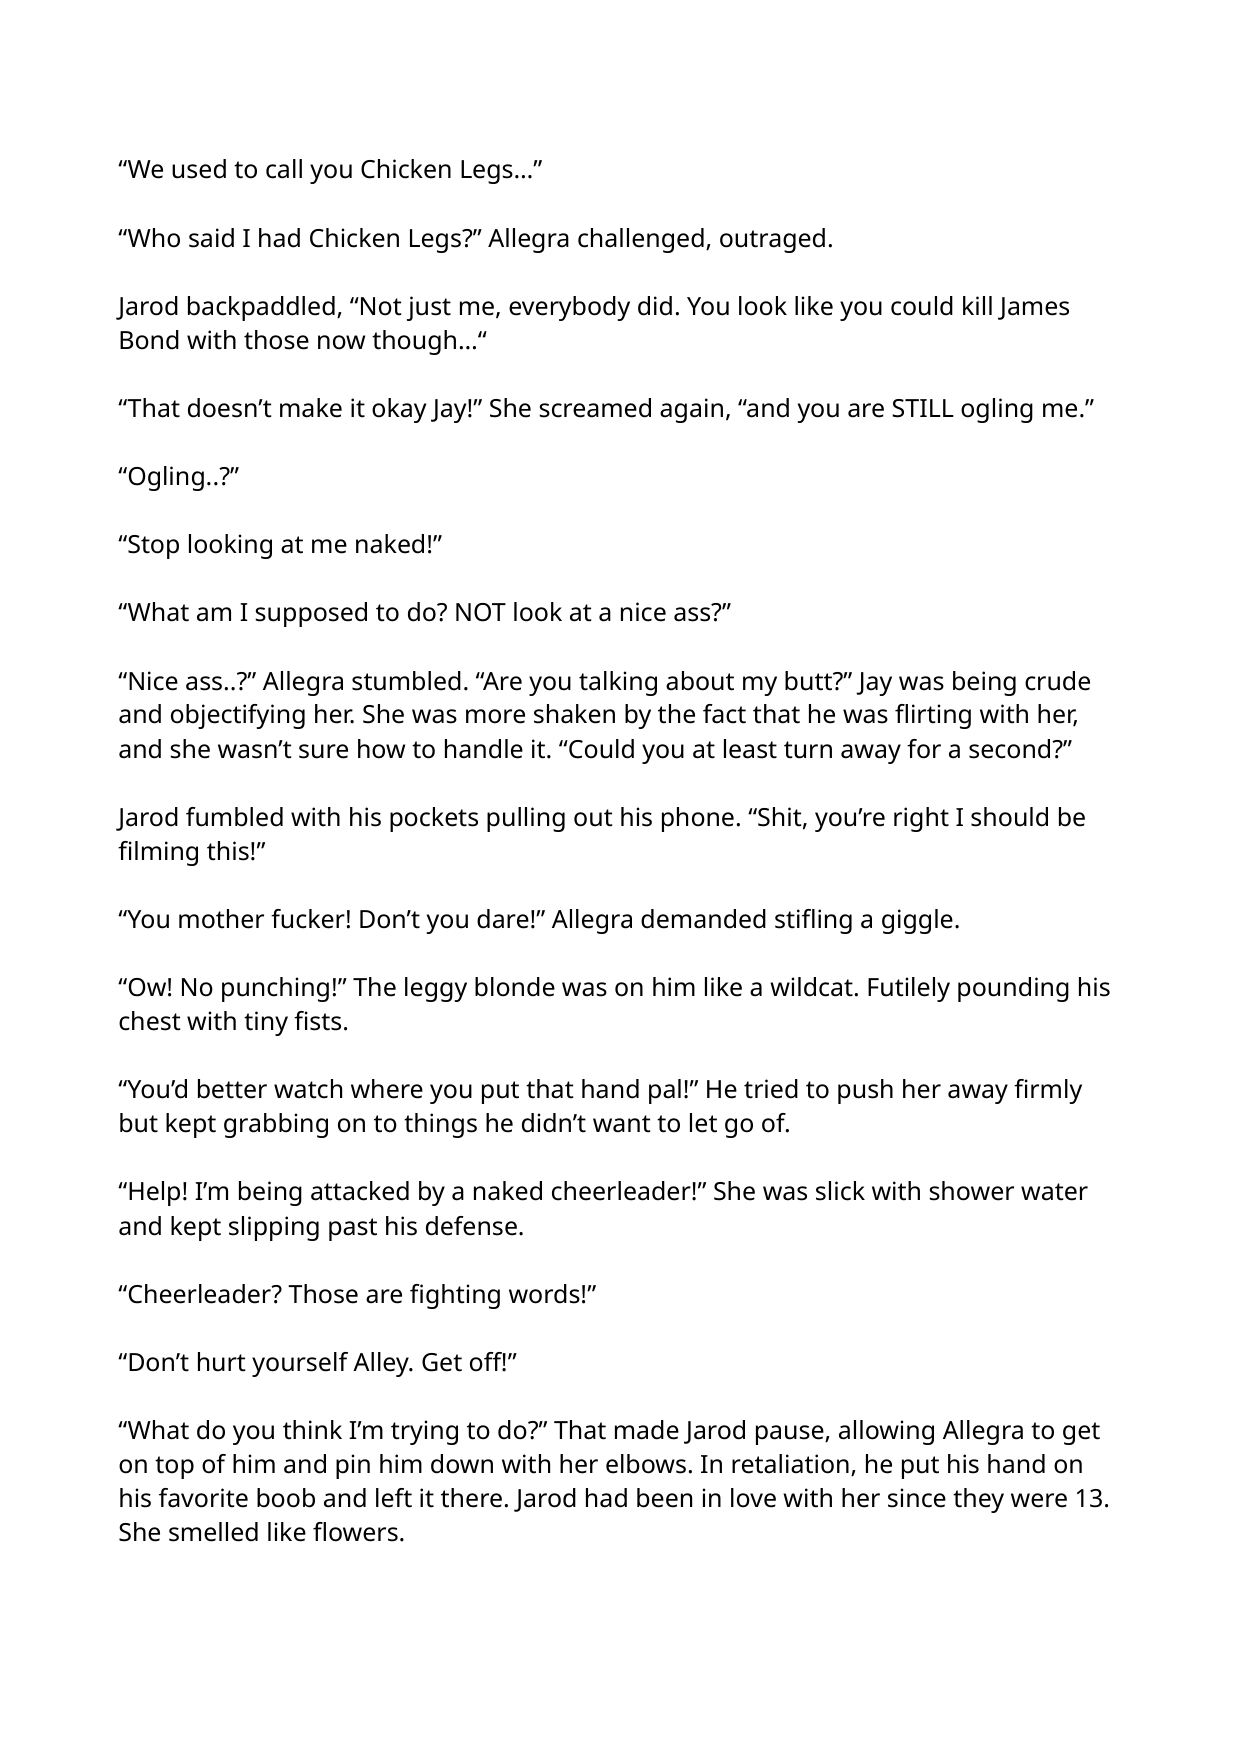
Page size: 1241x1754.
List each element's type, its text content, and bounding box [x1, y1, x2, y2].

text “Stop looking at me naked!” [118, 527, 1122, 561]
text “We used to call you Chicken Legs…” [118, 152, 1122, 186]
text “What do you think I’m trying to do?” That made Jarod pause, allowing Allegra to get on top of him and pin him down with her elbows. In retaliation, he put his hand on his favorite boob and left it there. Jarod had been in love with her since they were 13. She smelled like flowers. [118, 1412, 1122, 1549]
text Jarod fumbled with his pockets pulling out his phone. “Shit, you’re right I should be filming this!” [118, 799, 1122, 867]
text “Nice ass..?” Allegra stumbled. “Are you talking about my butt?” Jay was being crude and objectifying her. She was more shaken by the fact that he was flirting with her, and she wasn’t sure how to handle it. “Could you at least turn away for a second?” [118, 663, 1122, 765]
text “You’d better watch where you put that hand pal!” He tried to push her away firmly but kept grabbing on to things he didn’t want to let go of. [118, 1072, 1122, 1140]
text “What am I supposed to do? NOT look at a nice ass?” [118, 595, 1122, 629]
text “Help! I’m being attacked by a naked cheerleader!” She was slick with shower water and kept slipping past his defense. [118, 1174, 1122, 1242]
text “Ogling..?” [118, 459, 1122, 493]
text “You mother fucker! Don’t you dare!” Allegra demanded stifling a giggle. [118, 902, 1122, 936]
text Jarod backpaddled, “Not just me, everybody did. You look like you could kill James Bond with those now though…“ [118, 288, 1122, 357]
text “Don’t hurt yourself Alley. Get off!” [118, 1344, 1122, 1378]
text “Who said I had Chicken Legs?” Allegra challenged, outraged. [118, 220, 1122, 254]
text “That doesn’t make it okay Jay!” She screamed again, “and you are STILL ogling me.” [118, 391, 1122, 425]
text “Cheerleader? Those are fighting words!” [118, 1276, 1122, 1310]
text “Ow! No punching!” The leggy blonde was on him like a wildcat. Futilely pounding his chest with tiny fists. [118, 970, 1122, 1038]
